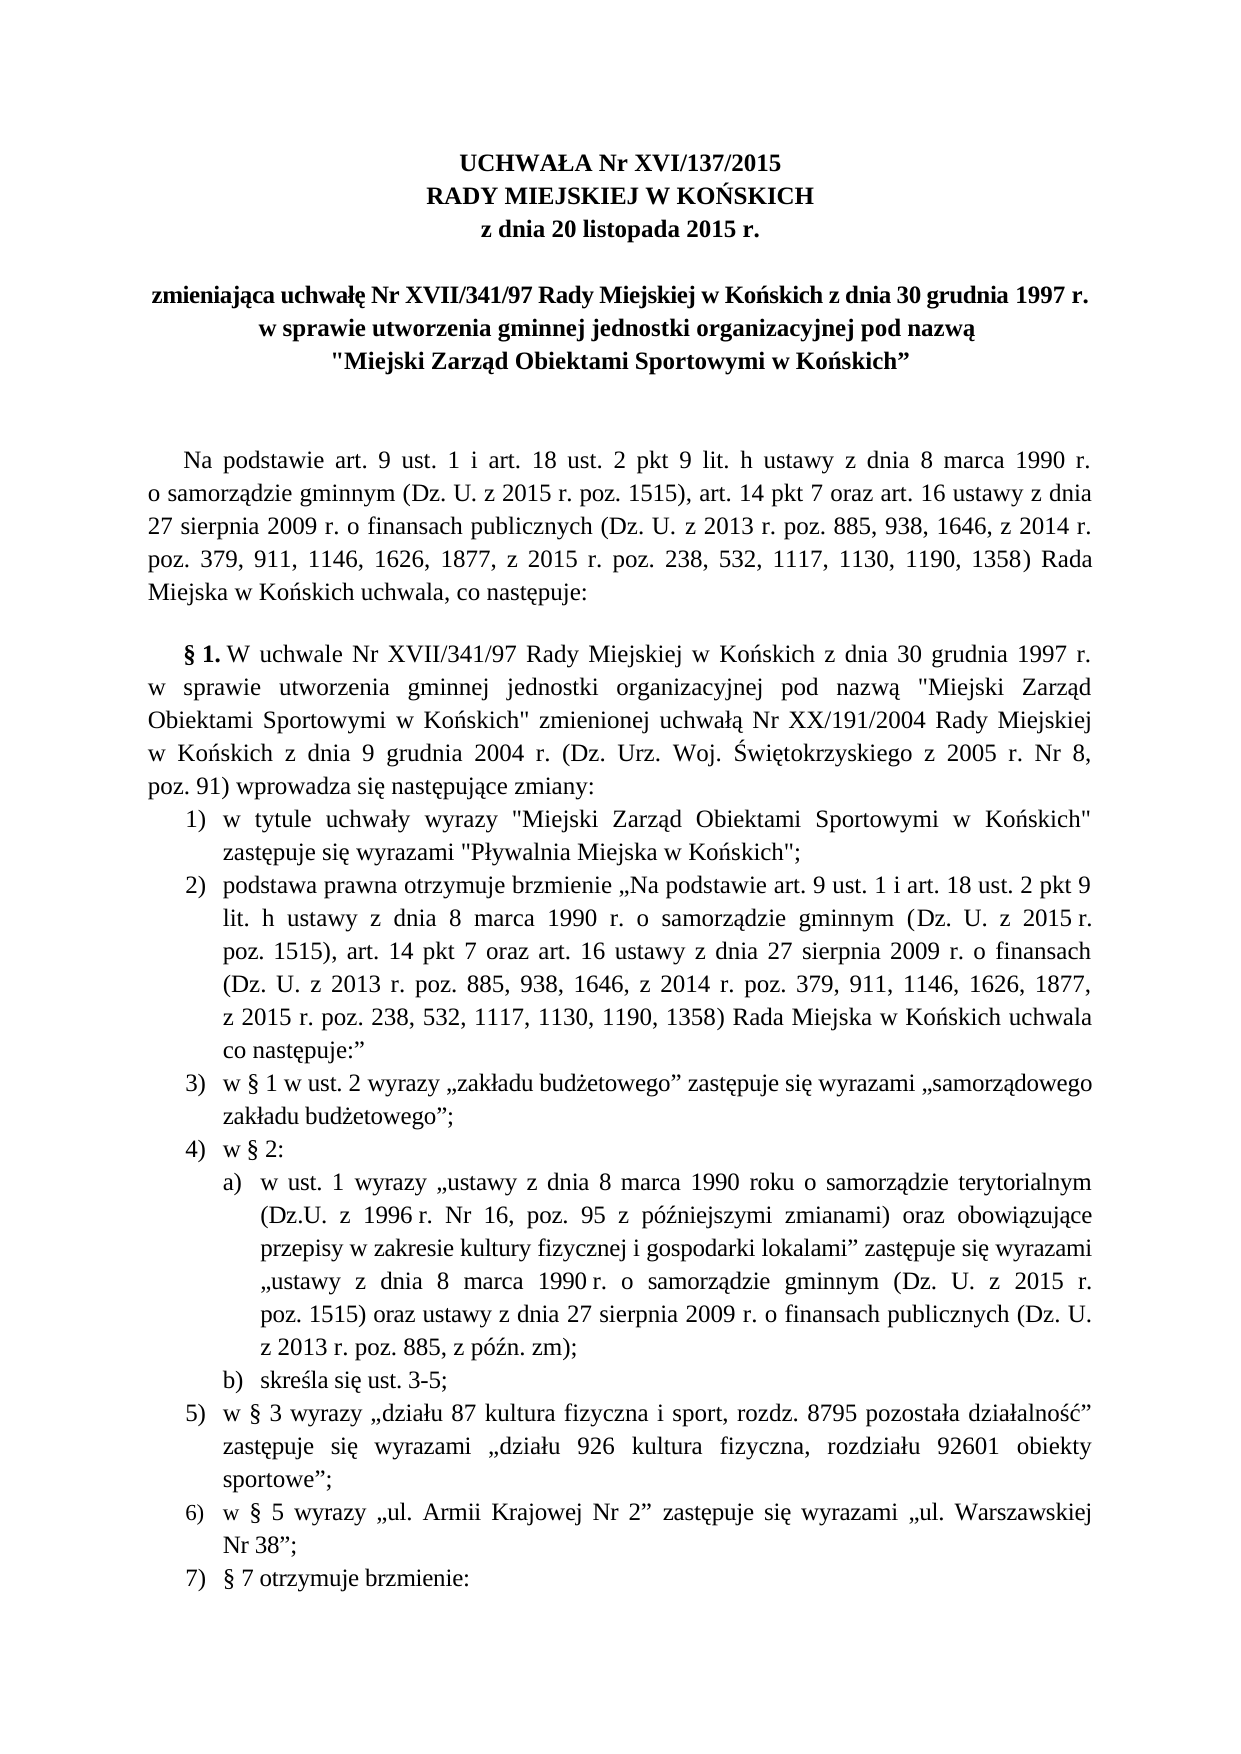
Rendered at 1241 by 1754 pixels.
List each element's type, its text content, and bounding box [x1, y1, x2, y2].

text Na podstawie art. 9 ust. 1 i art. 18 ust. 2 pkt 9 lit. h ustawy z dnia 8 marca 1990 r. o samorządzie gminnym (Dz. U. z 2015 r. poz. 1515), art. 14 pkt 7 oraz art. 16 ustawy z dnia 27 sierpnia 2009 r. o finansach publicznych (Dz. U. z 2013 r. poz. 885, 938, 1646, z 2014 r. poz. 379, 911, 1146, 1626, 1877, z 2015 r. poz. 238, 532, 1117, 1130, 1190, 1358) Rada Miejska w Końskich uchwala, co następuje: [148, 445, 1092, 606]
text z dnia 20 listopada 2015 r. [148, 214, 1092, 242]
list podstawa prawna otrzymuje brzmienie „Na podstawie art. 9 ust. 1 i art. 18 ust. 2 pkt 9 lit. h ustawy z dnia 8 marca 1990 r. o samorządzie gminnym (Dz. U. z 2015 r. poz. 1515), art. 14 pkt 7 oraz art. 16 ustawy z dnia 27 sierpnia 2009 r. o finansach (Dz. U. z 2013 r. poz. 885, 938, 1646, z 2014 r. poz. 379, 911, 1146, 1626, 1877, z 2015 r. poz. 238, 532, 1117, 1130, 1190, 1358) Rada Miejska w Końskich uchwala co następuje:” [185, 870, 1092, 1064]
text zmieniająca uchwałę Nr XVII/341/97 Rady Miejskiej w Końskich z dnia 30 grudnia 1997 r. w sprawie utworzenia gminnej jednostki organizacyjnej pod nazwą "Miejski Zarząd Obiektami Sportowymi w Końskich” [148, 280, 1092, 374]
list w § 5 wyrazy „ul. Armii Krajowej Nr 2” zastępuje się wyrazami „ul. Warszawskiej Nr 38”; [185, 1497, 1092, 1559]
text RADY MIEJSKIEJ W KOŃSKICH [148, 181, 1092, 209]
list w tytule uchwały wyrazy "Miejski Zarząd Obiektami Sportowymi w Końskich" zastępuje się wyrazami "Pływalnia Miejska w Końskich"; [185, 804, 1092, 866]
list skreśla się ust. 3-5; [223, 1365, 1092, 1394]
list § 7 otrzymuje brzmienie: [185, 1563, 1092, 1592]
list w § 1 w ust. 2 wyrazy „zakładu budżetowego” zastępuje się wyrazami „samorządowego zakładu budżetowego”; [185, 1068, 1092, 1130]
text § 1. W uchwale Nr XVII/341/97 Rady Miejskiej w Końskich z dnia 30 grudnia 1997 r. w sprawie utworzenia gminnej jednostki organizacyjnej pod nazwą "Miejski Zarząd Obiektami Sportowymi w Końskich" zmienionej uchwałą Nr XX/191/2004 Rady Miejskiej w Końskich z dnia 9 grudnia 2004 r. (Dz. Urz. Woj. Świętokrzyskiego z 2005 r. Nr 8, poz. 91) wprowadza się następujące zmiany: [148, 639, 1092, 799]
text UCHWAŁA Nr XVI/137/2015 [148, 148, 1092, 176]
list w § 2: [185, 1134, 1092, 1163]
list w ust. 1 wyrazy „ustawy z dnia 8 marca 1990 roku o samorządzie terytorialnym (Dz.U. z 1996 r. Nr 16, poz. 95 z późniejszymi zmianami) oraz obowiązujące przepisy w zakresie kultury fizycznej i gospodarki lokalami” zastępuje się wyrazami „ustawy z dnia 8 marca 1990 r. o samorządzie gminnym (Dz. U. z 2015 r. poz. 1515) oraz ustawy z dnia 27 sierpnia 2009 r. o finansach publicznych (Dz. U. z 2013 r. poz. 885, z późn. zm); [223, 1167, 1092, 1361]
list w § 3 wyrazy „działu 87 kultura fizyczna i sport, rozdz. 8795 pozostała działalność” zastępuje się wyrazami „działu 926 kultura fizyczna, rozdziału 92601 obiekty sportowe”; [185, 1398, 1092, 1493]
